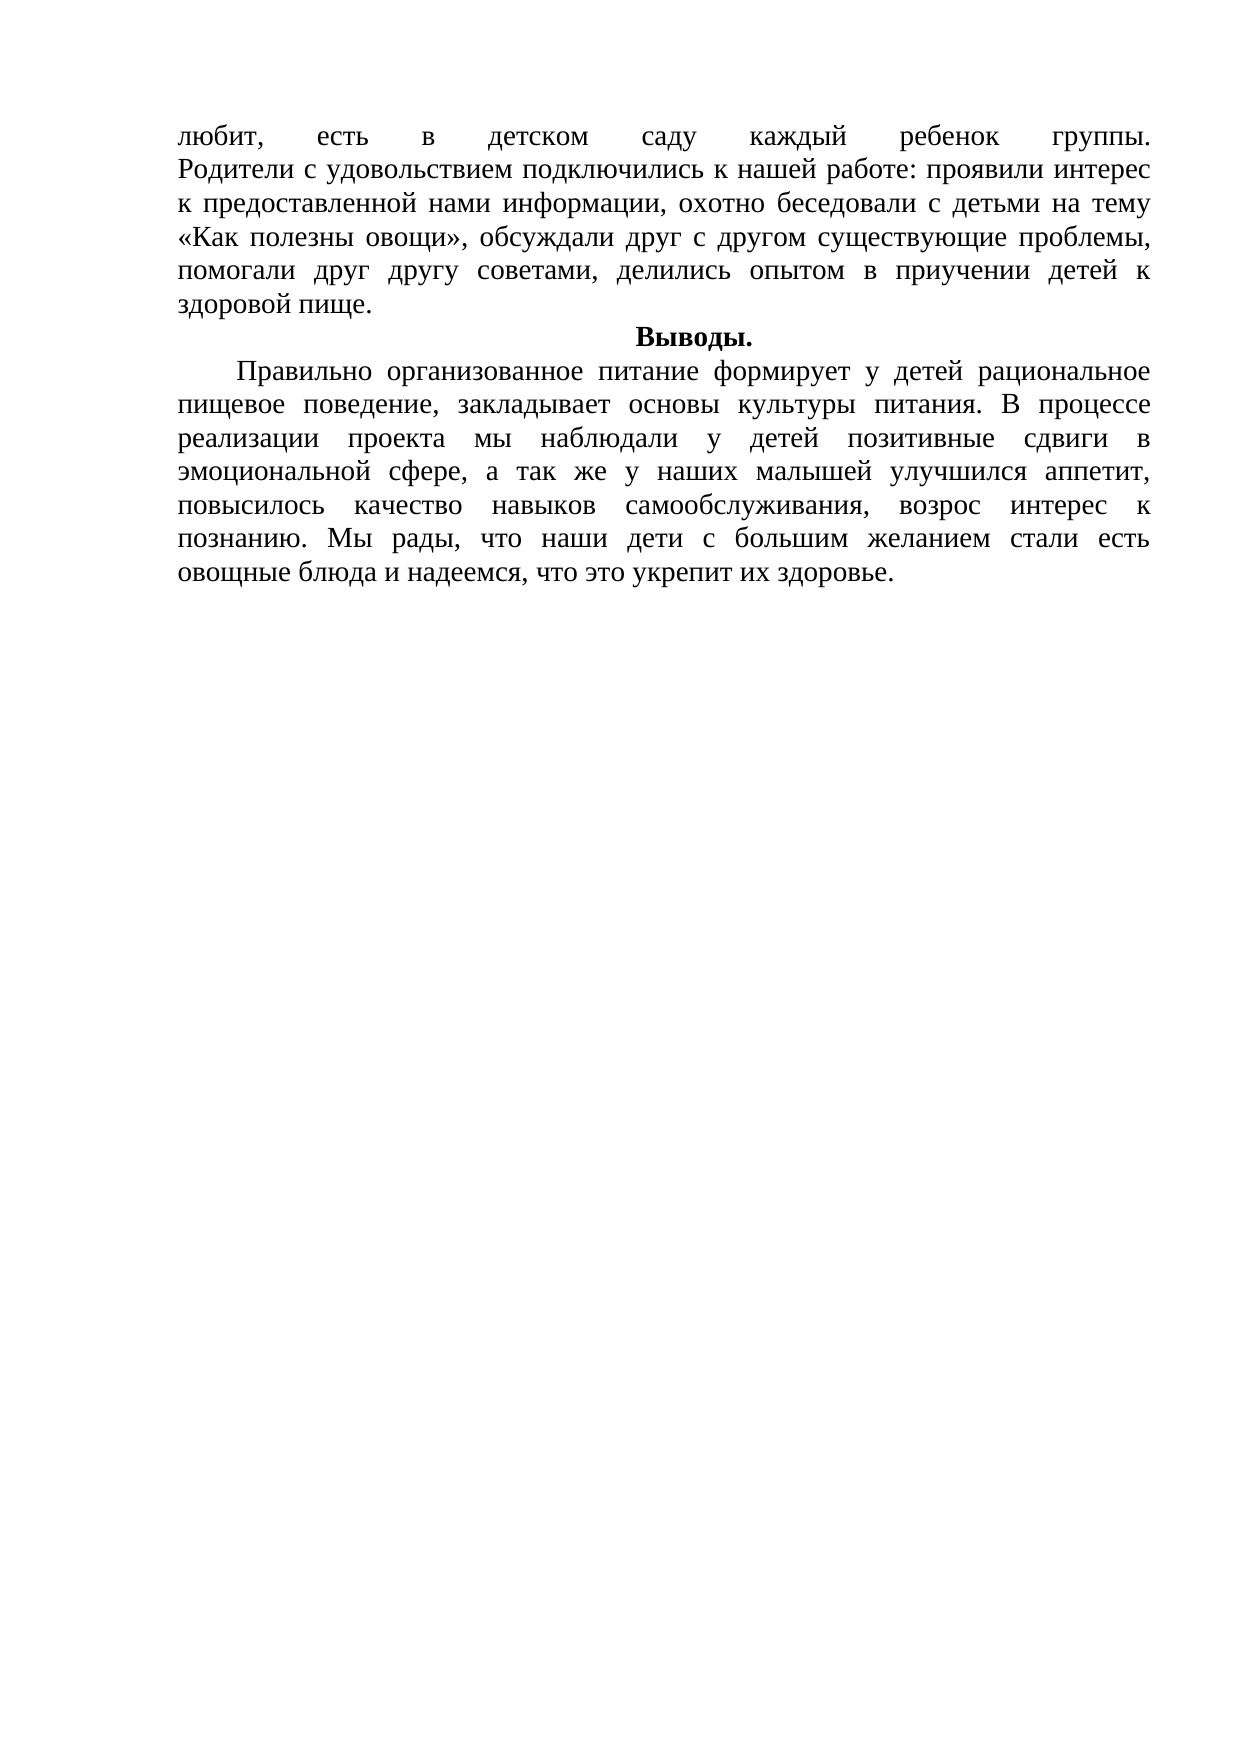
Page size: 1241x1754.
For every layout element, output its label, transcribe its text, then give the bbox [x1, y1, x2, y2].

text Выводы. [177, 319, 1152, 353]
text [177, 118, 1152, 319]
text Правильно организованное питание формирует у детей рациональное пищевое поведение, закладывает основы культуры питания. В процессе реализации проекта мы наблюдали у детей позитивные сдвиги в эмоциональной сфере, а так же у наших малышей улучшился аппетит, повысилось качество навыков самообслуживания, возрос интерес к познанию. Мы рады, что наши дети с большим желанием стали есть овощные блюда и надеемся, что это укрепит их здоровье. [177, 353, 1152, 588]
